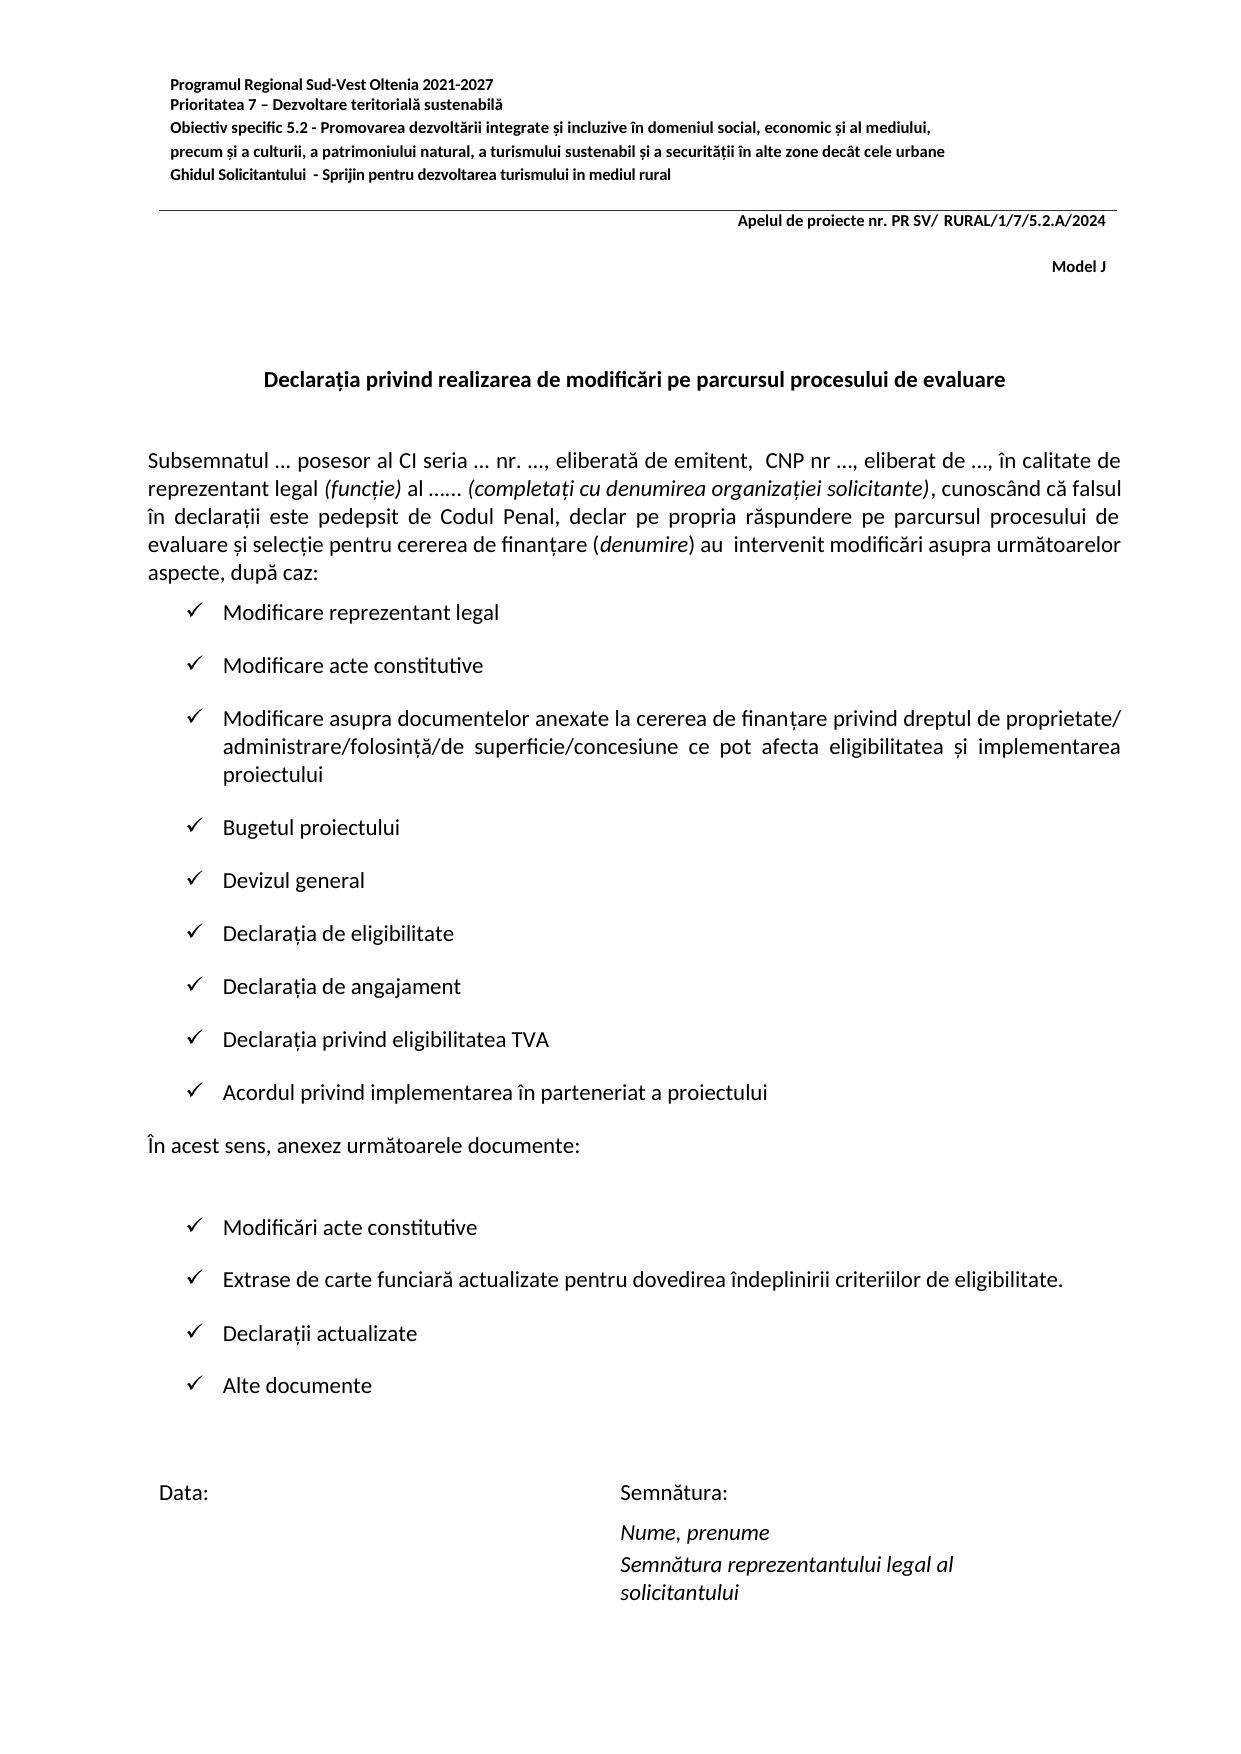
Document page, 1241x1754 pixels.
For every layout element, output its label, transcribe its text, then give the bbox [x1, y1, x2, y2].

list Extrase de carte funciară actualizate pentru dovedirea îndeplinirii criteriilor de eligibilitate. [185, 1266, 1122, 1294]
list Modificare asupra documentelor anexate la cererea de finanțare privind dreptul de proprietate/ administrare/folosință/de superficie/concesiune ce pot afecta eligibilitatea și implementarea proiectului [185, 704, 1122, 788]
list Declarații actualizate [185, 1319, 1122, 1347]
text Declaraţia privind realizarea de modificări pe parcursul procesului de evaluare [148, 365, 1122, 393]
list Bugetul proiectului [185, 813, 1122, 841]
list Declarația privind eligibilitatea TVA [185, 1026, 1122, 1053]
list Declarația de eligibilitate [185, 919, 1122, 947]
list Devizul general [185, 866, 1122, 894]
table_header Semnătura: Nume, prenume Semnătura reprezentantului legal al solicitantului [609, 1465, 1070, 1611]
text Subsemnatul … posesor al CI seria … nr. …, eliberată de emitent, CNP nr …, eliberat de …, în calitate de reprezentant legal (funcţie) al …... (completaţi cu denumirea organizaţiei solicitante), cunoscând că falsul în declaraţii este pedepsit de Codul Penal, declar pe propria răspundere pe parcursul procesului de evaluare și selecție pentru cererea de finanțare (denumire) au intervenit modificări asupra următoarelor aspecte, după caz: [148, 446, 1122, 586]
text În acest sens, anexez următoarele documente: [148, 1132, 1122, 1159]
list Modificare reprezentant legal [185, 598, 1122, 626]
list Modificări acte constitutive [185, 1213, 1122, 1241]
list Alte documente [185, 1372, 1122, 1400]
list Acordul privind implementarea în parteneriat a proiectului [185, 1078, 1122, 1107]
list Declarația de angajament [185, 972, 1122, 1001]
table_header Data: [148, 1465, 609, 1611]
list Modificare acte constitutive [185, 651, 1122, 679]
